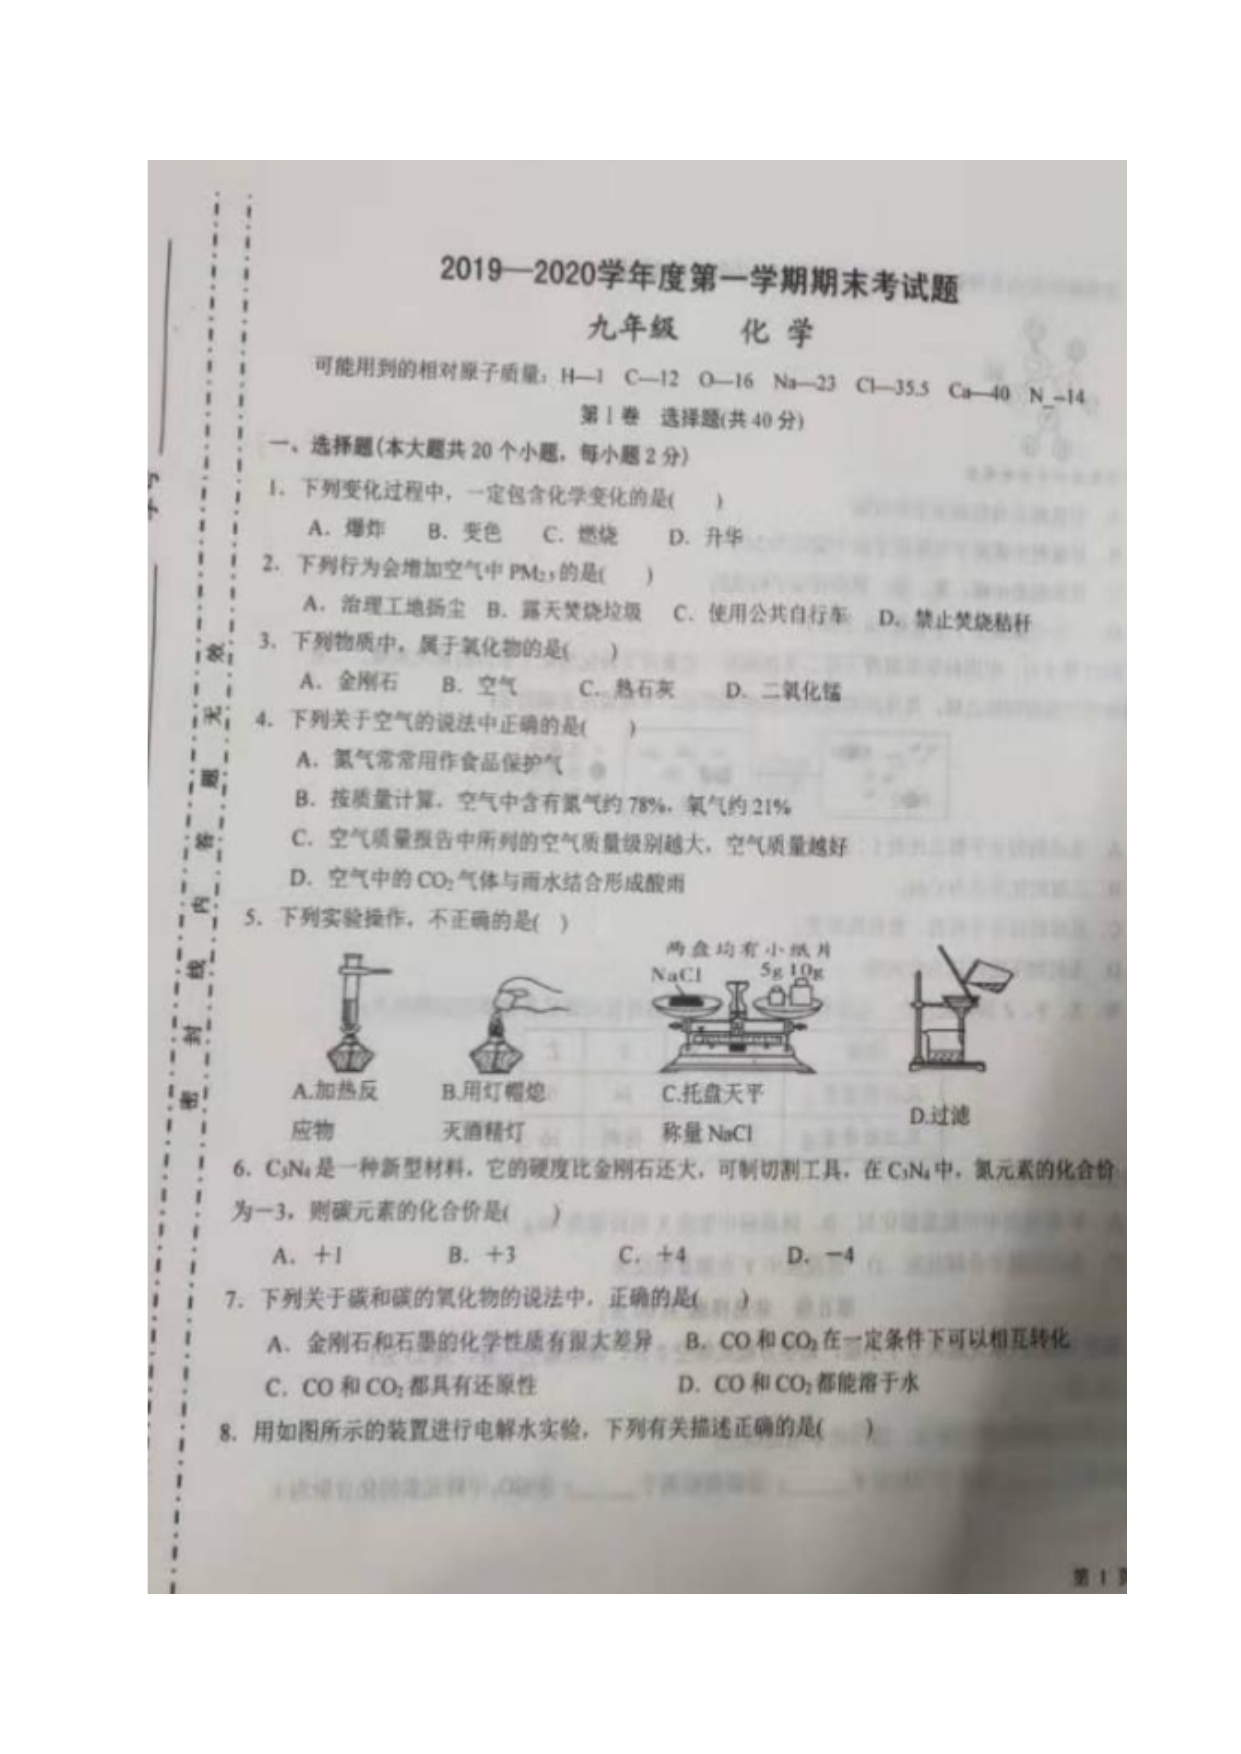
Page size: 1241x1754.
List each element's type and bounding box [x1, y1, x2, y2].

picture [147, 160, 1127, 1594]
